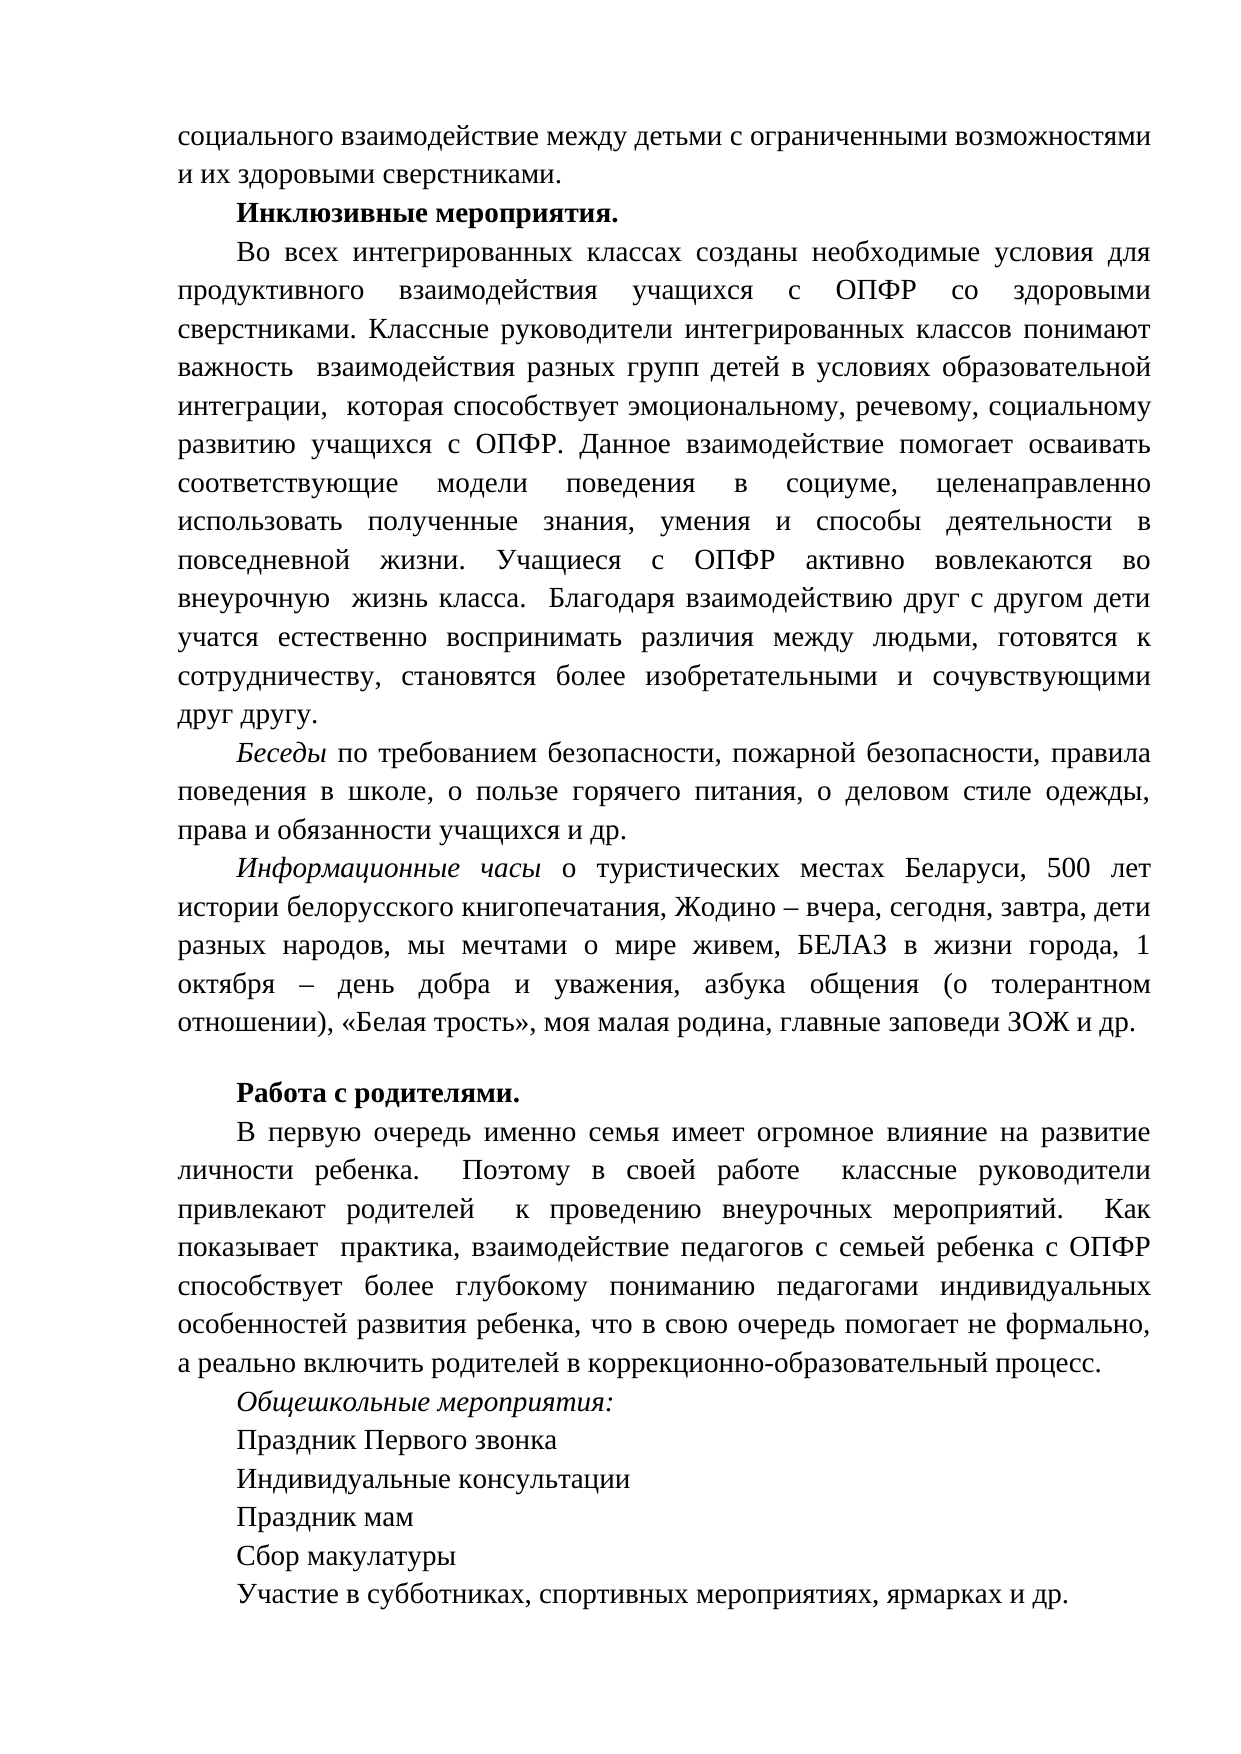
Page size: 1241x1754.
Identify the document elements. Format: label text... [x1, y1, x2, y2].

text Праздник Первого звонка [177, 1422, 1152, 1456]
text Информационные часы о туристических местах Беларуси, 500 лет истории белорусского книгопечатания, Жодино – вчера, сегодня, завтра, дети разных народов, мы мечтами о мире живем, БЕЛАЗ в жизни города, 1 октября – день добра и уважения, азбука общения (о толерантном отношении), «Белая трость», моя малая родина, главные заповеди ЗОЖ и др. [177, 850, 1152, 1038]
text Во всех интегрированных классах созданы необходимые условия для продуктивного взаимодействия учащихся с ОПФР со здоровыми сверстниками. Классные руководители интегрированных классов понимают важность взаимодействия разных групп детей в условиях образовательной интеграции, которая способствует эмоциональному, речевому, социальному развитию учащихся с ОПФР. Данное взаимодействие помогает осваивать соответствующие модели поведения в социуме, целенаправленно использовать полученные знания, умения и способы деятельности в повседневной жизни. Учащиеся с ОПФР активно вовлекаются во внеурочную жизнь класса. Благодаря взаимодействию друг с другом дети учатся естественно воспринимать различия между людьми, готовятся к сотрудничеству, становятся более изобретательными и сочувствующими друг другу. [177, 234, 1152, 730]
text В первую очередь именно семья имеет огромное влияние на развитие личности ребенка. Поэтому в своей работе классные руководители привлекают родителей к проведению внеурочных мероприятий. Как показывает практика, взаимодействие педагогов с семьей ребенка с ОПФР способствует более глубокому пониманию педагогами индивидуальных особенностей развития ребенка, что в свою очередь помогает не формально, а реально включить родителей в коррекционно-образовательный процесс. [177, 1114, 1152, 1379]
text Общешкольные мероприятия: [177, 1384, 1152, 1417]
text Индивидуальные консультации [177, 1461, 1152, 1494]
text Инклюзивные мероприятия. [177, 195, 1152, 229]
text Сбор макулатуры [177, 1538, 1152, 1571]
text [177, 118, 1152, 190]
text Праздник мам [177, 1499, 1152, 1533]
text Работа с родителями. [177, 1075, 1152, 1109]
text Участие в субботниках, спортивных мероприятиях, ярмарках и др. [177, 1576, 1152, 1610]
text Беседы по требованием безопасности, пожарной безопасности, правила поведения в школе, о пользе горячего питания, о деловом стиле одежды, права и обязанности учащихся и др. [177, 735, 1152, 845]
